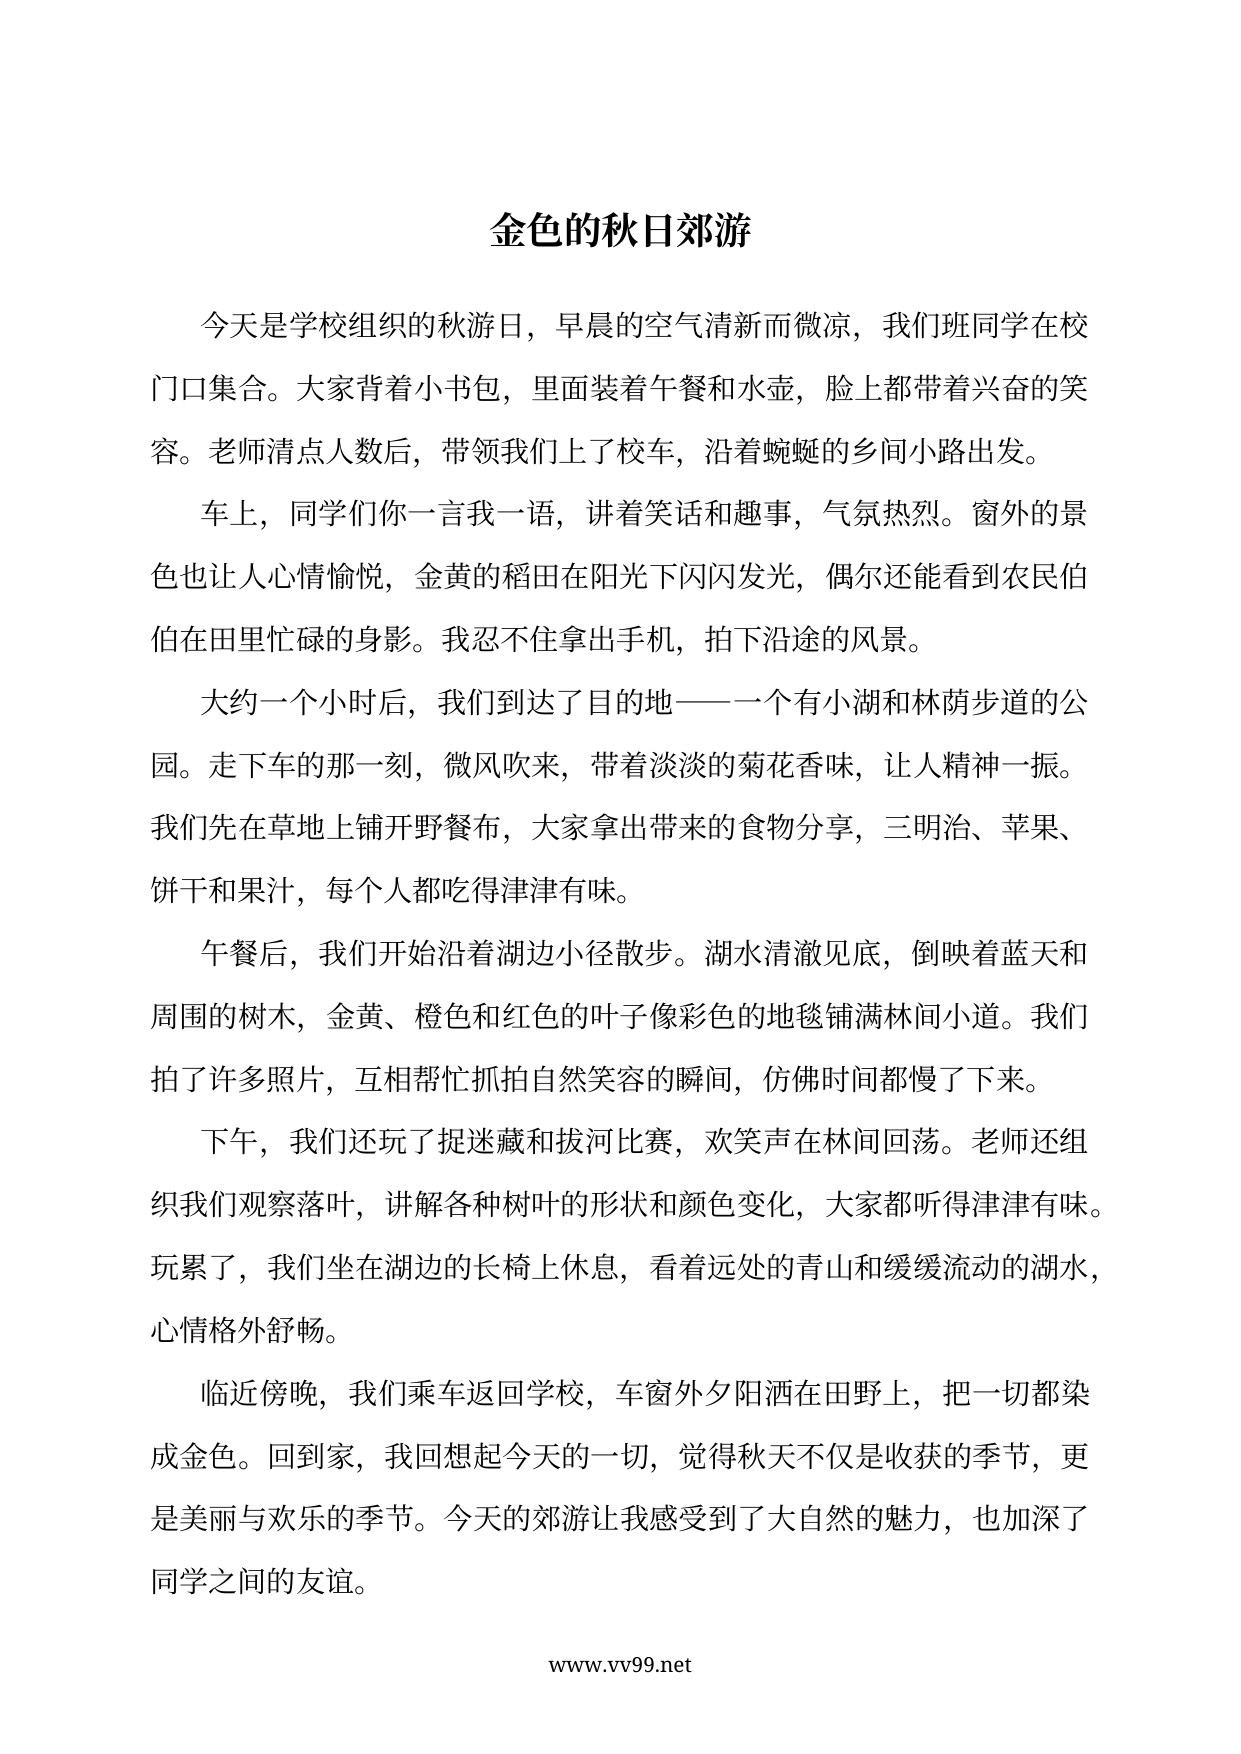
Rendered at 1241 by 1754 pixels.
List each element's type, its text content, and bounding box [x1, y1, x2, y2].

text 午餐后，我们开始沿着湖边小径散步。湖水清澈见底，倒映着蓝天和周围的树木，金黄、橙色和红色的叶子像彩色的地毯铺满林间小道。我们拍了许多照片，互相帮忙抓拍自然笑容的瞬间，仿佛时间都慢了下来。 [150, 931, 1090, 1098]
text 大约一个小时后，我们到达了目的地——一个有小湖和林荫步道的公园。走下车的那一刻，微风吹来，带着淡淡的菊花香味，让人精神一振。我们先在草地上铺开野餐布，大家拿出带来的食物分享，三明治、苹果、饼干和果汁，每个人都吃得津津有味。 [150, 680, 1090, 910]
text 临近傍晚，我们乘车返回学校，车窗外夕阳洒在田野上，把一切都染成金色。回到家，我回想起今天的一切，觉得秋天不仅是收获的季节，更是美丽与欢乐的季节。今天的郊游让我感受到了大自然的魅力，也加深了同学之间的友谊。 [150, 1371, 1090, 1601]
text 下午，我们还玩了捉迷藏和拔河比赛，欢笑声在林间回荡。老师还组织我们观察落叶，讲解各种树叶的形状和颜色变化，大家都听得津津有味。玩累了，我们坐在湖边的长椅上休息，看着远处的青山和缓缓流动的湖水，心情格外舒畅。 [150, 1119, 1090, 1350]
subtitle 金色的秋日郊游 [150, 201, 1090, 255]
text 车上，同学们你一言我一语，讲着笑话和趣事，气氛热烈。窗外的景色也让人心情愉悦，金黄的稻田在阳光下闪闪发光，偶尔还能看到农民伯伯在田里忙碌的身影。我忍不住拿出手机，拍下沿途的风景。 [150, 491, 1090, 659]
text 今天是学校组织的秋游日，早晨的空气清新而微凉，我们班同学在校门口集合。大家背着小书包，里面装着午餐和水壶，脸上都带着兴奋的笑容。老师清点人数后，带领我们上了校车，沿着蜿蜒的乡间小路出发。 [150, 303, 1090, 470]
